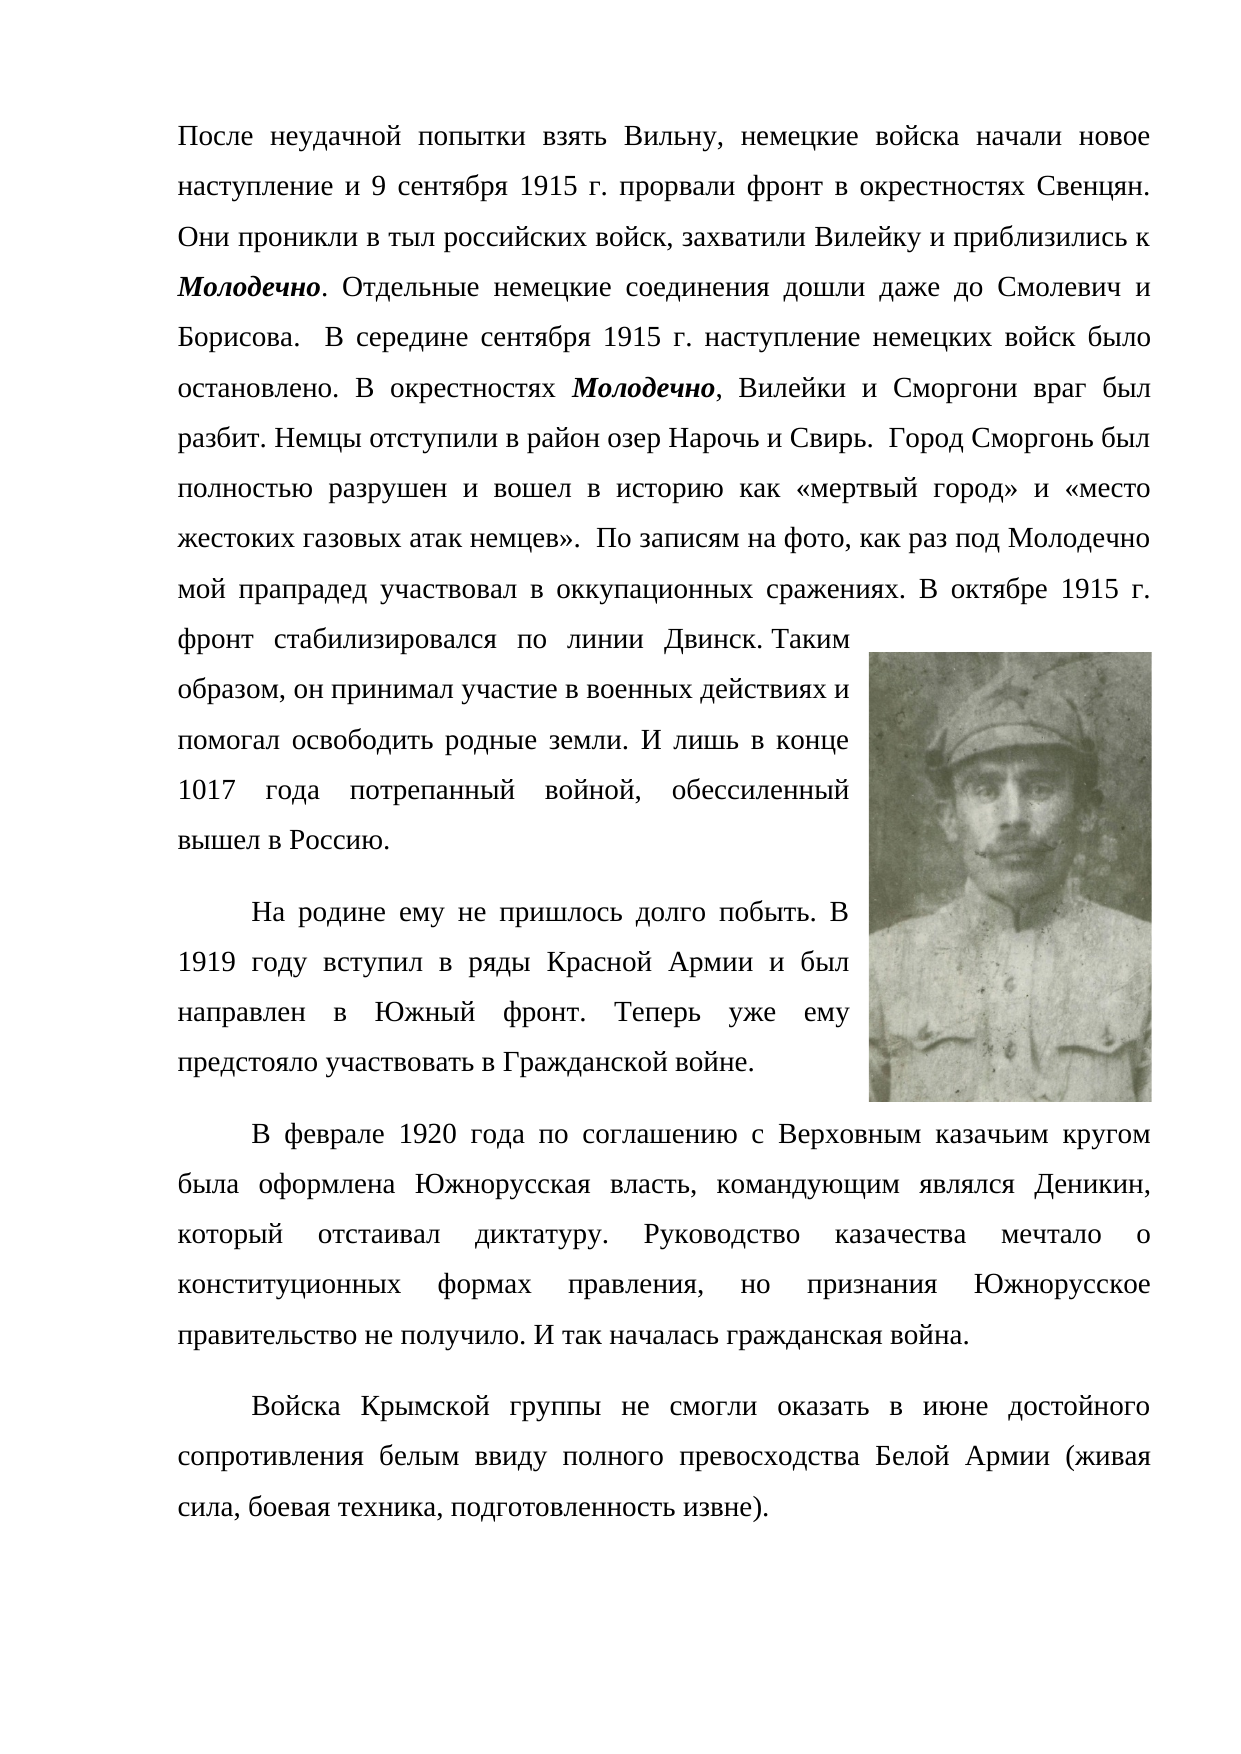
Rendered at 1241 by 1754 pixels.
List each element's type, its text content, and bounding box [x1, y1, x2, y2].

text В феврале 1920 года по соглашению с Верховным казачьим кругом была оформлена Южнорусская власть, командующим являлся Деникин, который отстаивал диктатуру. Руководство казачества мечтало о конституционных формах правления, но признания Южнорусское правительство не получило. И так началась гражданская война. [177, 1116, 1152, 1351]
picture [868, 652, 1152, 1102]
text На родине ему не пришлось долго побыть. В 1919 году вступил в ряды Красной Армии и был направлен в Южный фронт. Теперь уже ему предстояло участвовать в Гражданской войне. [177, 894, 868, 1078]
text Войска Крымской группы не смогли оказать в июне достойного сопротивления белым ввиду полного превосходства Белой Армии (живая сила, боевая техника, подготовленность извне). [177, 1388, 1152, 1522]
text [177, 118, 1152, 856]
